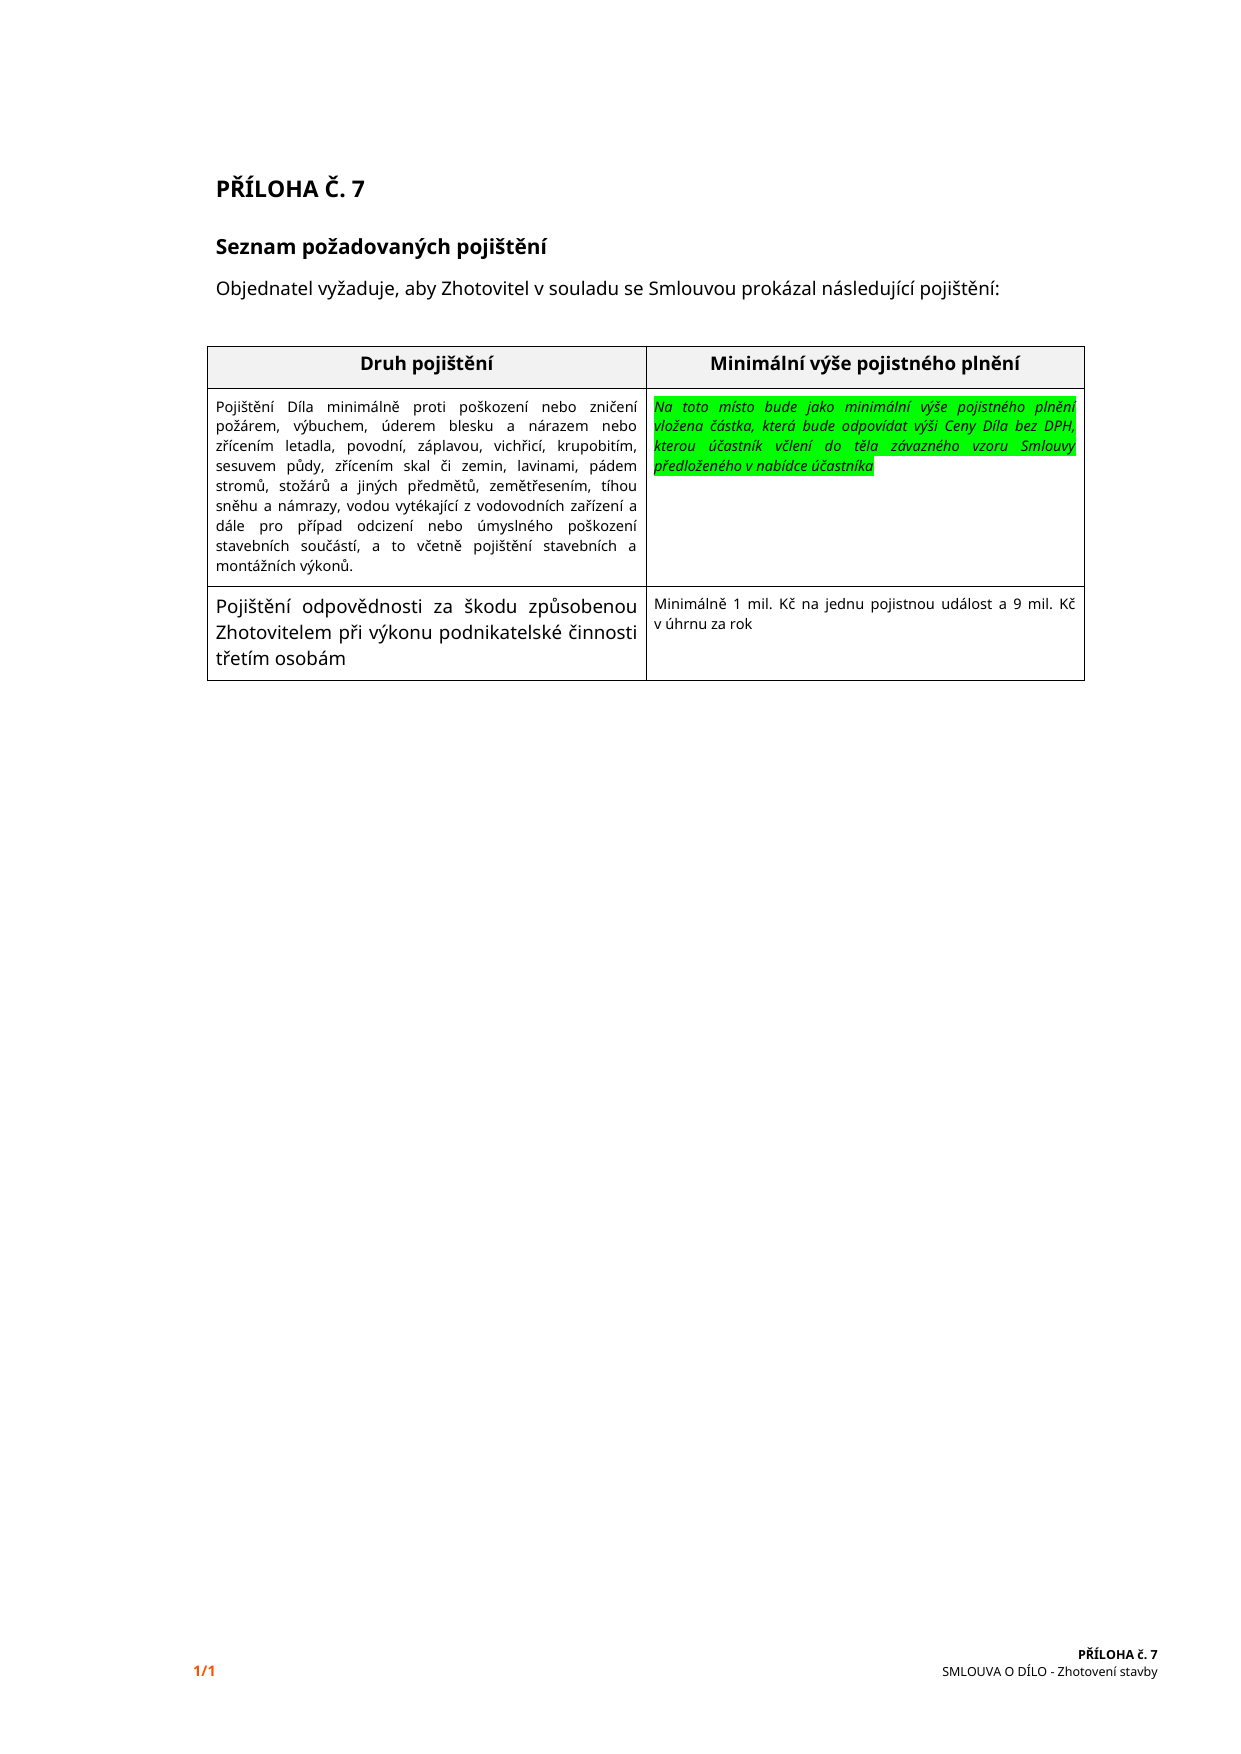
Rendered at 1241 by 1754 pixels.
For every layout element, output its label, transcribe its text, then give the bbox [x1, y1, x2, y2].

text Objednatel vyžaduje, aby Zhotovitel v souladu se Smlouvou prokázal následující pojištění: [216, 276, 1093, 301]
text Příloha č. 7 [216, 172, 1093, 204]
table_cell Pojištění Díla minimálně proti poškození nebo zničení požárem, výbuchem, úderem blesku a nárazem nebo zřícením letadla, povodní, záplavou, vichřicí, krupobitím, sesuvem půdy, zřícením skal či zemin, lavinami, pádem stromů, stožárů a jiných předmětů, zemětřesením, tíhou sněhu a námrazy, vodou vytékající z vodovodních zařízení a dále pro případ odcizení nebo úmyslného poškození stavebních součástí, a to včetně pojištění stavebních a montážních výkonů. [208, 389, 646, 586]
table_header Minimální výše pojistného plnění [647, 347, 1084, 388]
table_cell Minimálně 1 mil. Kč na jednu pojistnou událost a 9 mil. Kč v úhrnu za rok [647, 587, 1084, 680]
table_cell Pojištění odpovědnosti za škodu způsobenou Zhotovitelem při výkonu podnikatelské činnosti třetím osobám [208, 587, 646, 680]
table_cell Na toto místo bude jako minimální výše pojistného plnění vložena částka, která bude odpovídat výši Ceny Díla bez DPH, kterou účastník včlení do těla závazného vzoru Smlouvy předloženého v nabídce účastníka [647, 389, 1084, 586]
table_header Druh pojištění [208, 347, 646, 388]
text Seznam požadovaných pojištění [216, 232, 1093, 260]
